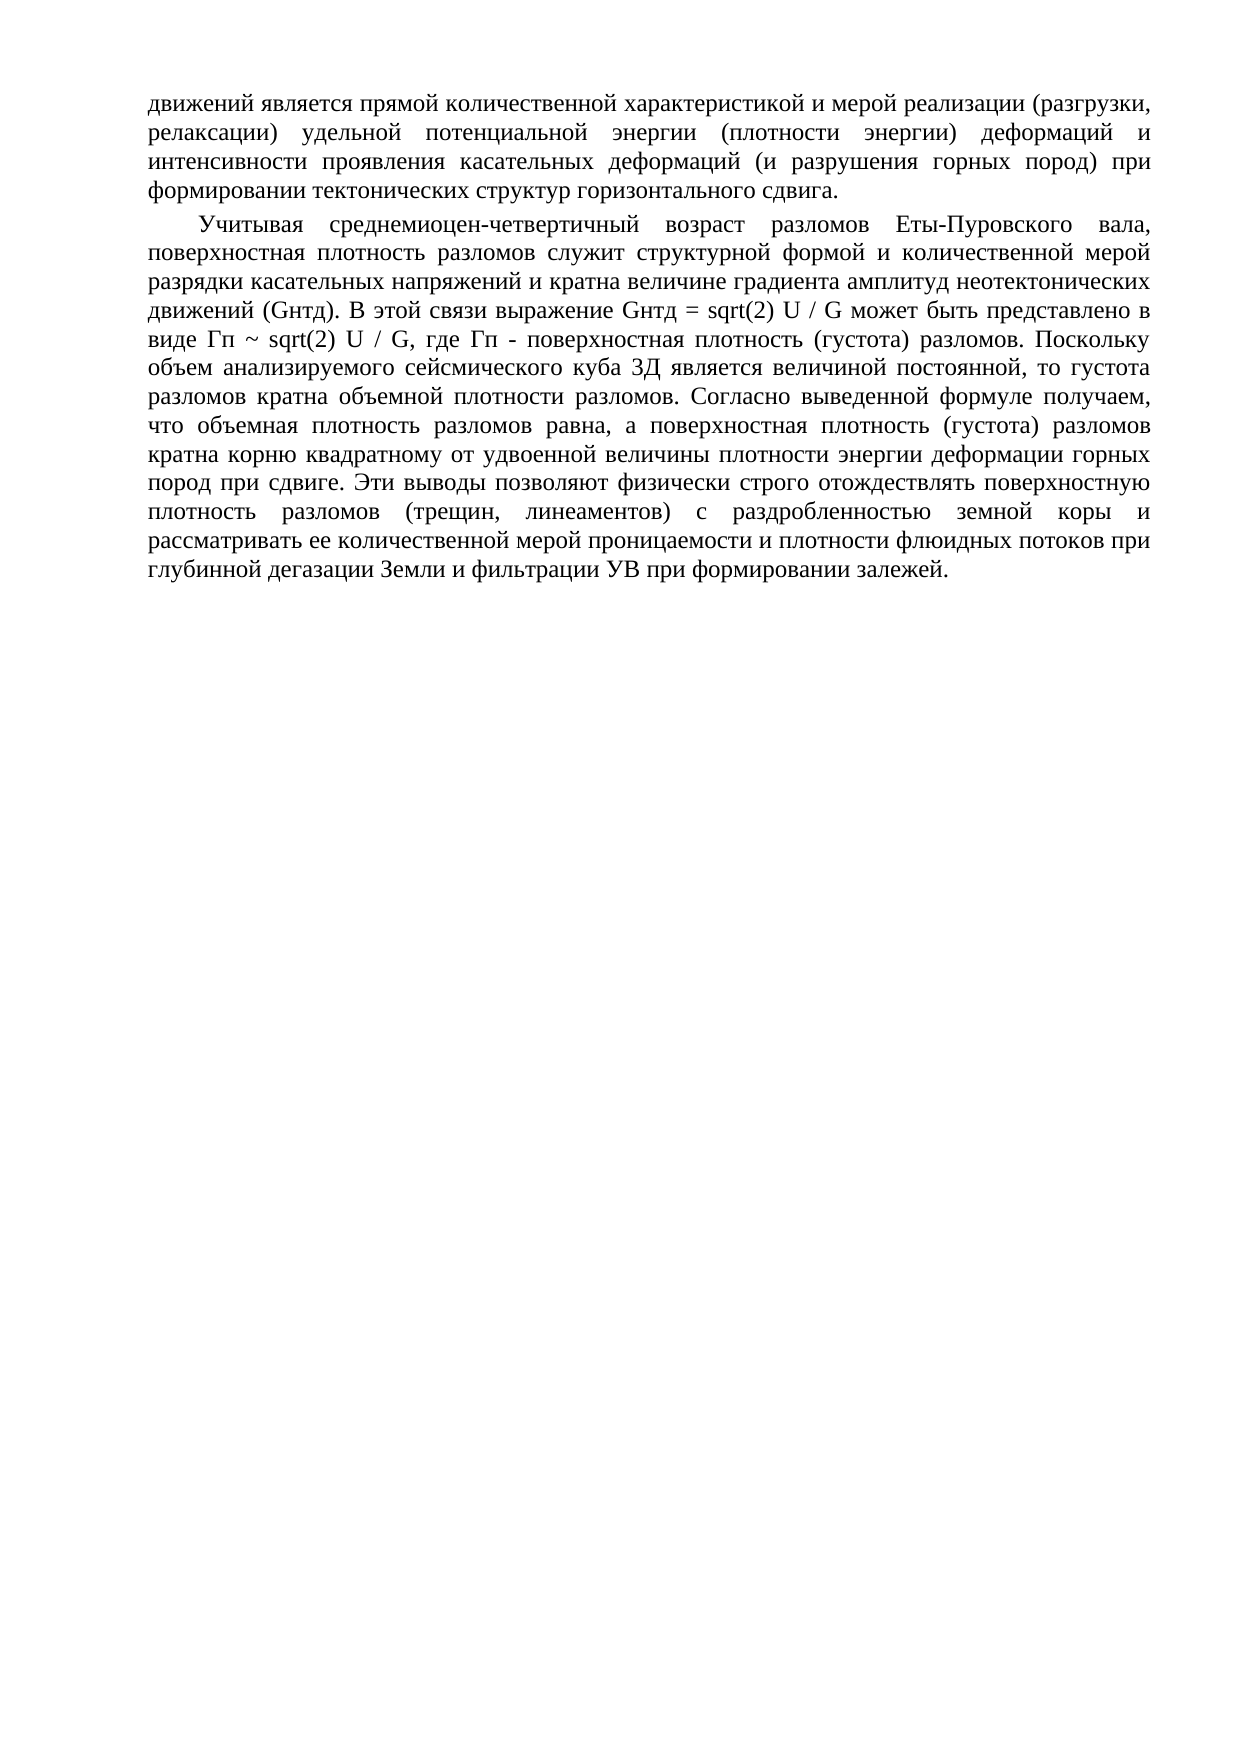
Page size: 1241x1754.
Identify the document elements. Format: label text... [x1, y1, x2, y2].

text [148, 88, 1152, 203]
text Учитывая среднемиоцен-четвертичный возраст разломов Еты-Пуровского вала, поверхностная плотность разломов служит структурной формой и количественной мерой разрядки касательных напряжений и кратна величине градиента амплитуд неотектонических движений (Gнтд). В этой связи выражение Gнтд = sqrt(2) U / G может быть представлено в виде Гп ~ sqrt(2) U / G, где Гп - поверхностная плотность (густота) разломов. Поскольку объем анализируемого сейсмического куба 3Д является величиной постоянной, то густота разломов кратна объемной плотности разломов. Согласно выведенной формуле получаем, что объемная плотность разломов равна, а поверхностная плотность (густота) разломов кратна корню квадратному от удвоенной величины плотности энергии деформации горных пород при сдвиге. Эти выводы позволяют физически строго отождествлять поверхностную плотность разломов (трещин, линеаментов) с раздробленностью земной коры и рассматривать ее количественной мерой проницаемости и плотности флюидных потоков при глубинной дегазации Земли и фильтрации УВ при формировании залежей. [148, 209, 1152, 582]
